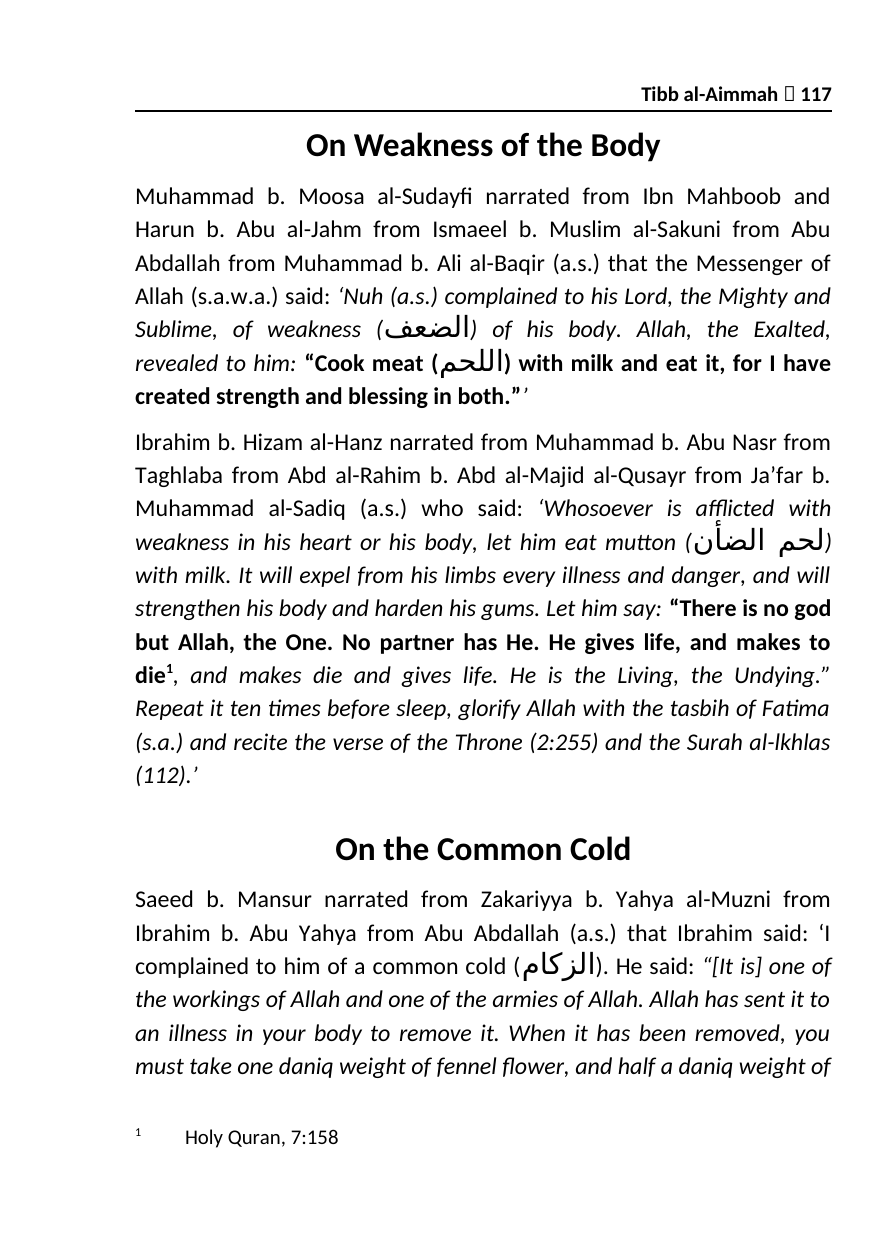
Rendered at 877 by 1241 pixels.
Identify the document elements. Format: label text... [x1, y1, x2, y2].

text Ibrahim b. Hizam al-Hanz narrated from Muhammad b. Abu Nasr from Taghlaba from Abd al-Rahim b. Abd al-Majid al-Qusayr from Ja’far b. Muhammad al-Sadiq (a.s.) who said: ‘Whosoever is afflicted with weakness in his heart or his body, let him eat mutton (لحم الضأن) with milk. It will expel from his limbs every illness and danger, and will strengthen his body and harden his gums. Let him say: “There is no god but Allah, the One. No partner has He. He gives life, and makes to die, and makes die and gives life. He is the Living, the Undying.” Repeat it ten times before sleep, glorify Allah with the tasbih of Fatima (s.a.) and recite the verse of the Throne (2:255) and the Surah al-lkhlas (112).’ [135, 423, 832, 790]
subtitle On the Common Cold [135, 828, 832, 868]
subtitle On Weakness of the Body [135, 124, 832, 165]
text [135, 881, 832, 1081]
text Muhammad b. Moosa al-Sudayfi narrated from Ibn Mahboob and Harun b. Abu al-Jahm from Ismaeel b. Muslim al-Sakuni from Abu Abdallah from Muhammad b. Ali al-Baqir (a.s.) that the Messenger of Allah (s.a.w.a.) said: ‘Nuh (a.s.) complained to his Lord, the Mighty and Sublime, of weakness (الضعف) of his body. Allah, the Exalted, revealed to him: “Cook meat (اللحم) with milk and eat it, for I have created strength and blessing in both.”’ [135, 178, 832, 411]
